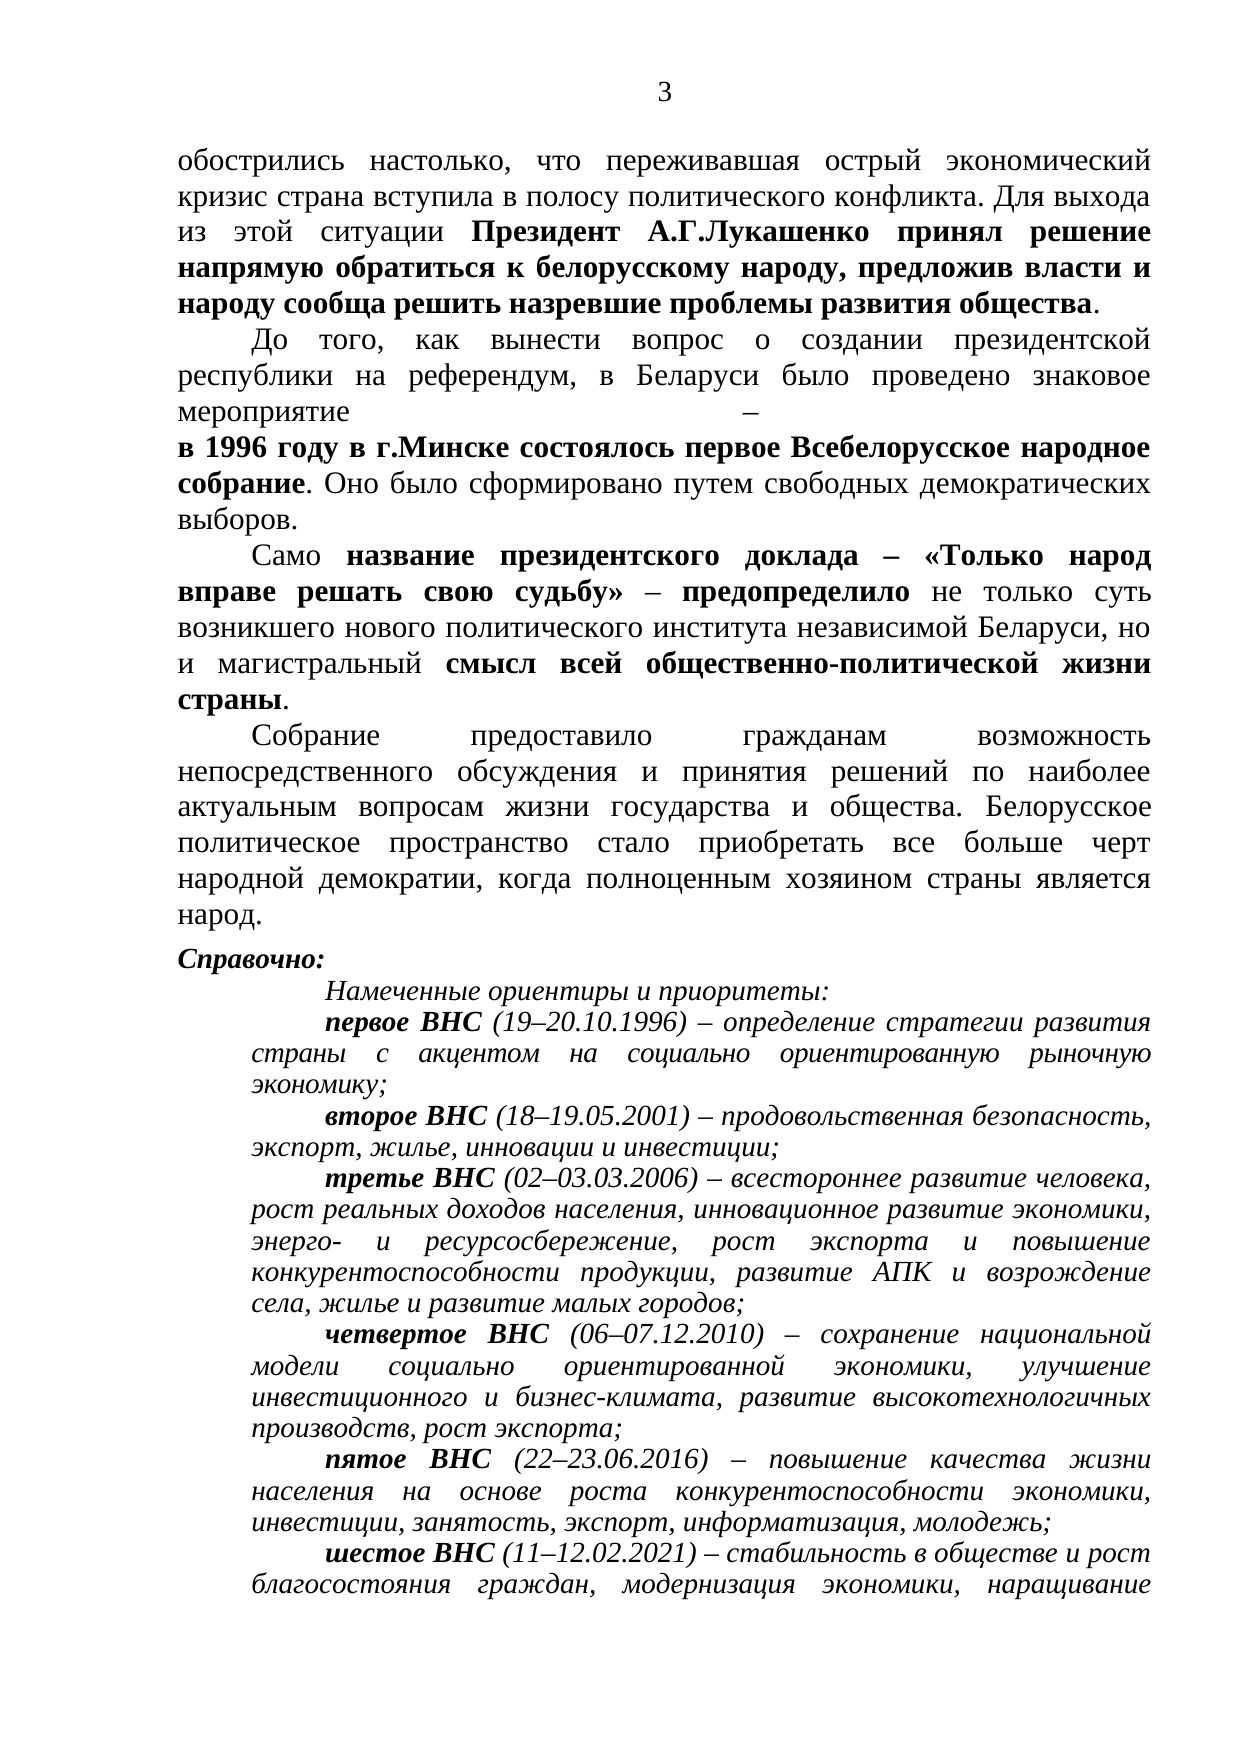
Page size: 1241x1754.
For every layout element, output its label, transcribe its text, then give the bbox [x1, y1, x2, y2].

text Собрание предоставило гражданам возможность непосредственного обсуждения и принятия решений по наиболее актуальным вопросам жизни государства и общества. Белорусское политическое пространство стало приобретать все больше черт народной демократии, когда полноценным хозяином страны является народ. [177, 716, 1152, 931]
text пятое ВНС (22–23.06.2016) – повышение качества жизни населения на основе роста конкурентоспособности экономики, инвестиции, занятость, экспорт, информатизация, молодежь; [251, 1444, 1152, 1538]
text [177, 141, 1152, 321]
text До того, как вынести вопрос о создании президентской республики на референдум, в Беларуси было проведено знаковое мероприятие – в 1996 году в г.Минске состоялось первое Всебелорусское народное собрание. Оно было сформировано путем свободных демократических выборов. [177, 321, 1152, 536]
text четвертое ВНС (06–07.12.2010) – сохранение национальной модели социально ориентированной экономики, улучшение инвестиционного и бизнес-климата, развитие высокотехнологичных производств, рост экспорта; [251, 1319, 1152, 1444]
text первое ВНС (19–20.10.1996) – определение стратегии развития страны с акцентом на социально ориентированную рыночную экономику; [251, 1006, 1152, 1100]
text Справочно: [177, 944, 1152, 975]
text второе ВНС (18–19.05.2001) – продовольственная безопасность, экспорт, жилье, инновации и инвестиции; [251, 1100, 1152, 1163]
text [251, 1538, 1152, 1600]
text Намеченные ориентиры и приоритеты: [251, 975, 1152, 1006]
text третье ВНС (02–03.03.2006) – всестороннее развитие человека, рост реальных доходов населения, инновационное развитие экономики, энерго- и ресурсосбережение, рост экспорта и повышение конкурентоспособности продукции, развитие АПК и возрождение села, жилье и развитие малых городов; [251, 1163, 1152, 1319]
text Само название президентского доклада – «Только народ вправе решать свою судьбу» – предопределило не только суть возникшего нового политического института независимой Беларуси, но и магистральный смысл всей общественно-политической жизни страны. [177, 536, 1152, 716]
